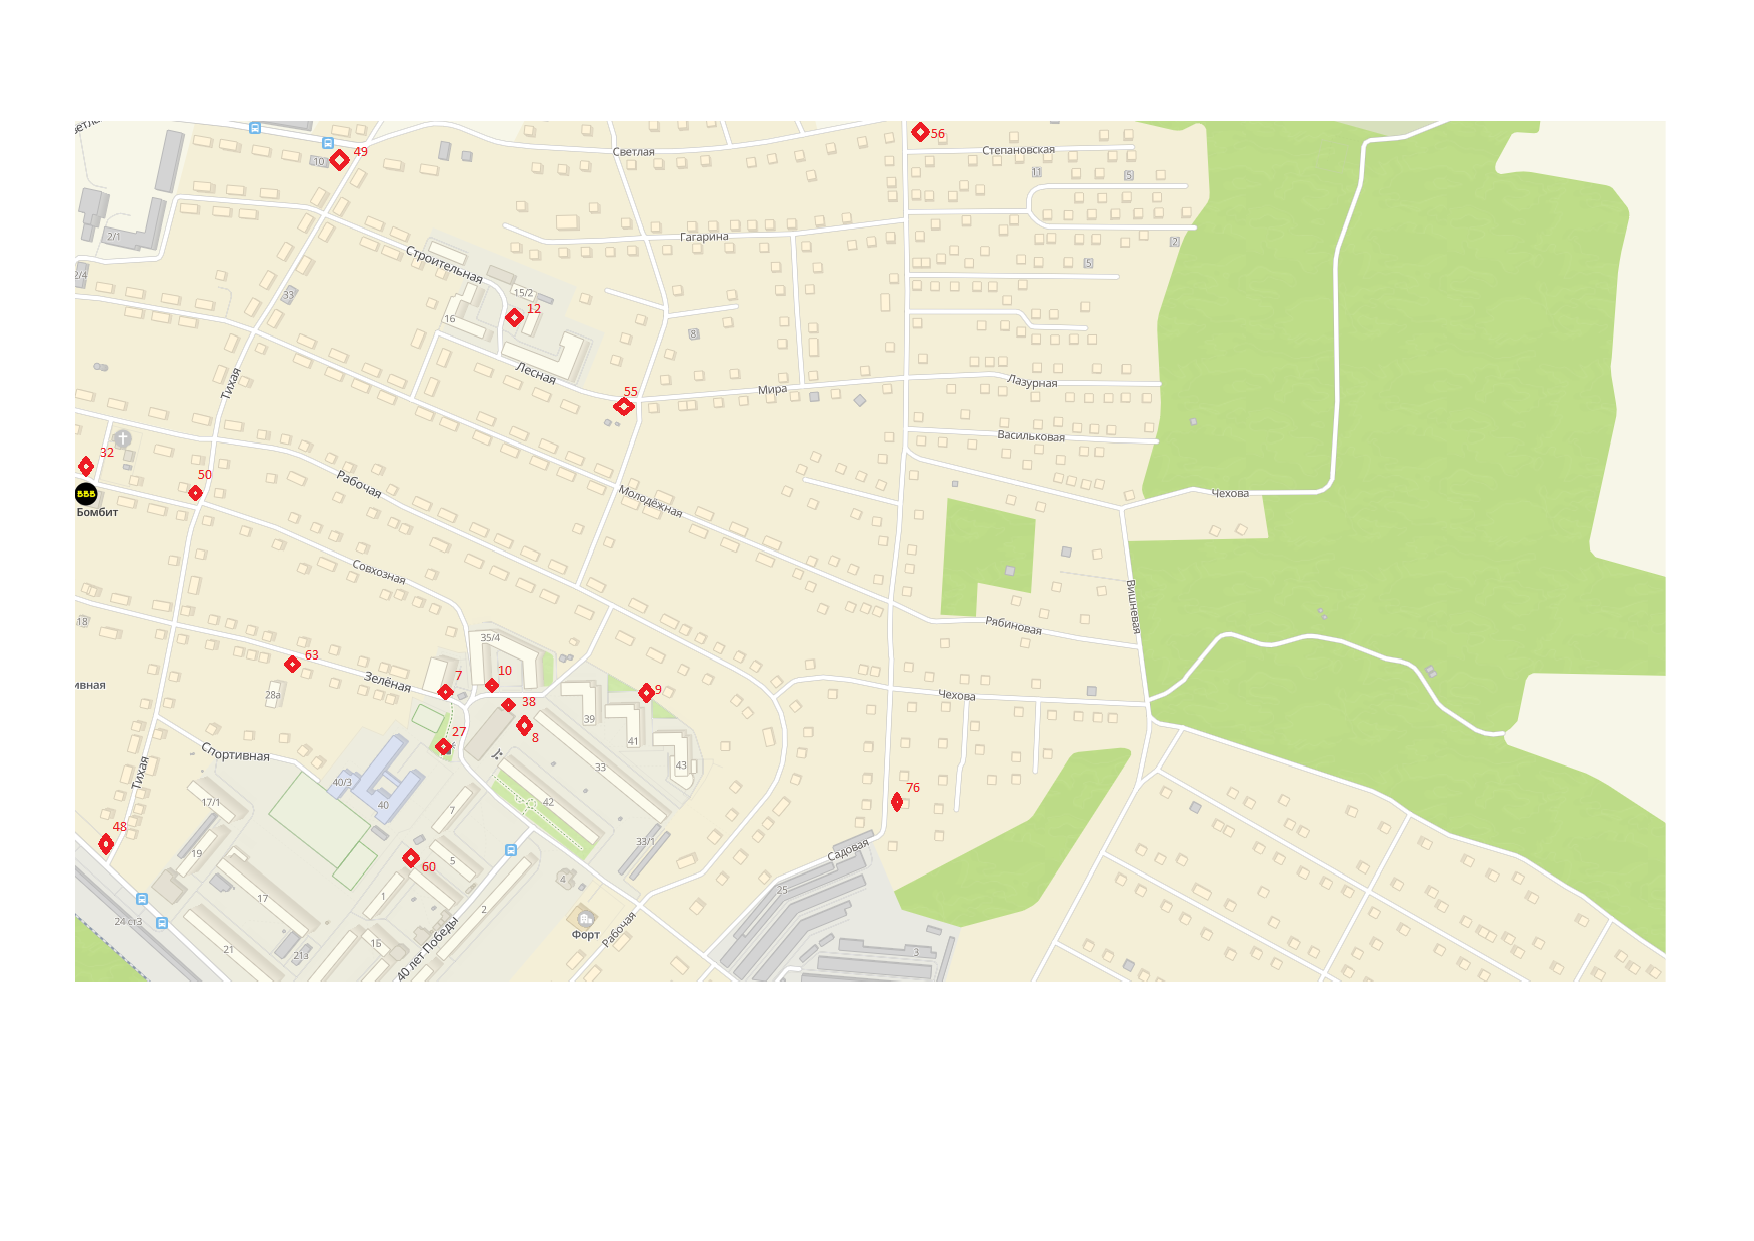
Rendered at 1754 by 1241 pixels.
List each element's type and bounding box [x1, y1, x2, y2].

picture [75, 121, 1666, 982]
